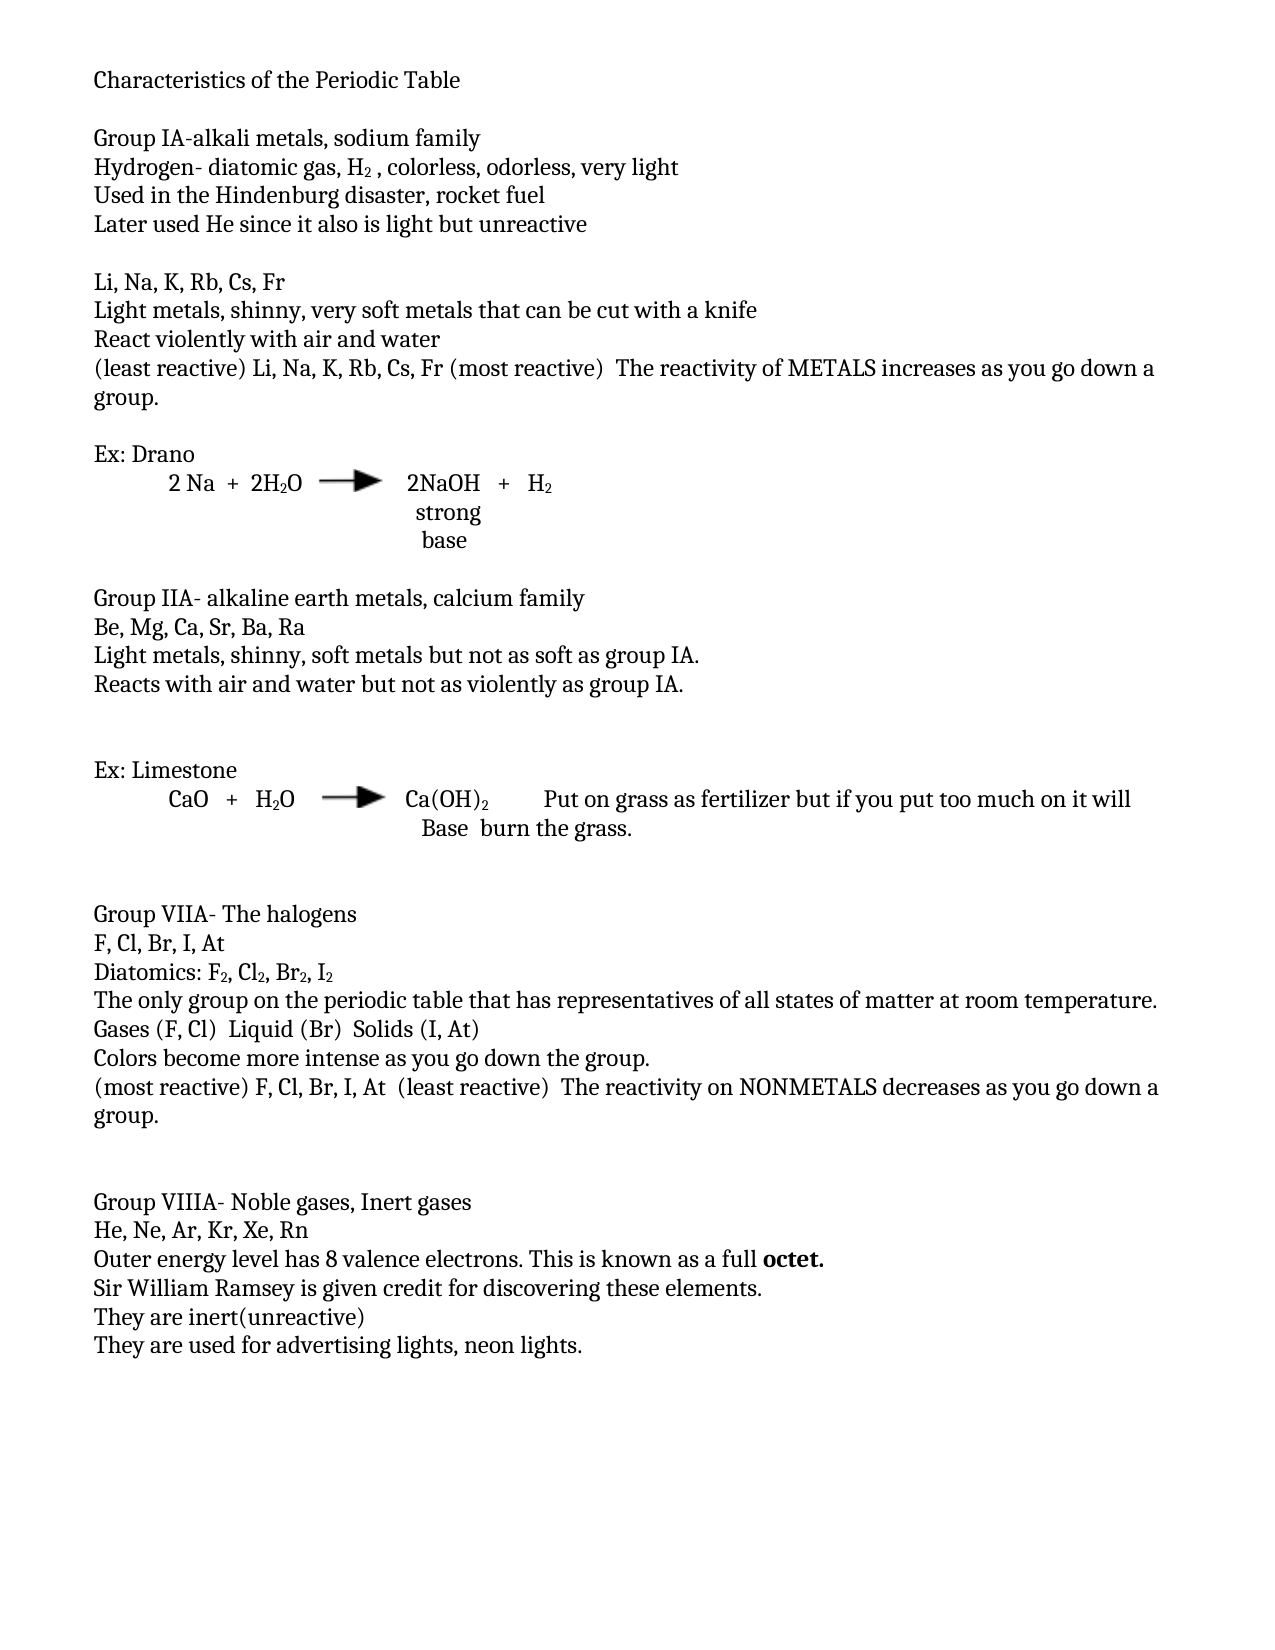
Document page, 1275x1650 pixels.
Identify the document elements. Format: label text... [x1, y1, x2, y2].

text F, Cl, Br, I, At [94, 929, 1191, 957]
text (most reactive) F, Cl, Br, I, At (least reactive) The reactivity on NONMETALS decreases as you go down a group. [94, 1072, 1191, 1130]
text Group IA-alkali metals, sodium family [94, 124, 1191, 152]
text Light metals, shinny, very soft metals that can be cut with a knife [94, 296, 1191, 325]
text Light metals, shinny, soft metals but not as soft as group IA. [94, 641, 1191, 670]
text Base burn the grass. [94, 814, 1191, 842]
text He, Ne, Ar, Kr, Xe, Rn [94, 1216, 1191, 1245]
text Used in the Hindenburg disaster, rocket fuel [94, 181, 1191, 210]
text 2 Na + 2H2O 2NaOH + H2 [94, 469, 1191, 497]
text Group IIA- alkaline earth metals, calcium family [94, 584, 1191, 612]
text Group VIIIA- Noble gases, Inert gases [94, 1187, 1191, 1216]
text Ex: Limestone [94, 756, 1191, 785]
text The only group on the periodic table that has representatives of all states of matter at room temperature. Gases (F, Cl) Liquid (Br) Solids (I, At) [94, 986, 1191, 1044]
text Outer energy level has 8 valence electrons. This is known as a full octet. [94, 1245, 1191, 1274]
text Group VIIA- The halogens [94, 900, 1191, 929]
text CaO + H2O Ca(OH)2 Put on grass as fertilizer but if you put too much on it will [94, 785, 1191, 814]
text (least reactive) Li, Na, K, Rb, Cs, Fr (most reactive) The reactivity of METALS increases as you go down a group. [94, 354, 1191, 411]
text Ex: Drano [94, 440, 1191, 469]
text Sir William Ramsey is given credit for discovering these elements. [94, 1274, 1191, 1302]
text They are used for advertising lights, neon lights. [94, 1331, 1191, 1360]
text React violently with air and water [94, 325, 1191, 354]
text Li, Na, K, Rb, Cs, Fr [94, 267, 1191, 296]
text Diatomics: F2, Cl2, Br2, I2 [94, 957, 1191, 986]
text base [94, 526, 1191, 555]
text Later used He since it also is light but unreactive [94, 210, 1191, 239]
text Hydrogen- diatomic gas, H2 , colorless, odorless, very light [94, 152, 1191, 181]
text They are inert(unreactive) [94, 1302, 1191, 1331]
text Colors become more intense as you go down the group. [94, 1044, 1191, 1072]
text strong [94, 497, 1191, 526]
text Reacts with air and water but not as violently as group IA. [94, 670, 1191, 699]
text Characteristics of the Periodic Table [94, 66, 1191, 95]
text Be, Mg, Ca, Sr, Ba, Ra [94, 612, 1191, 641]
